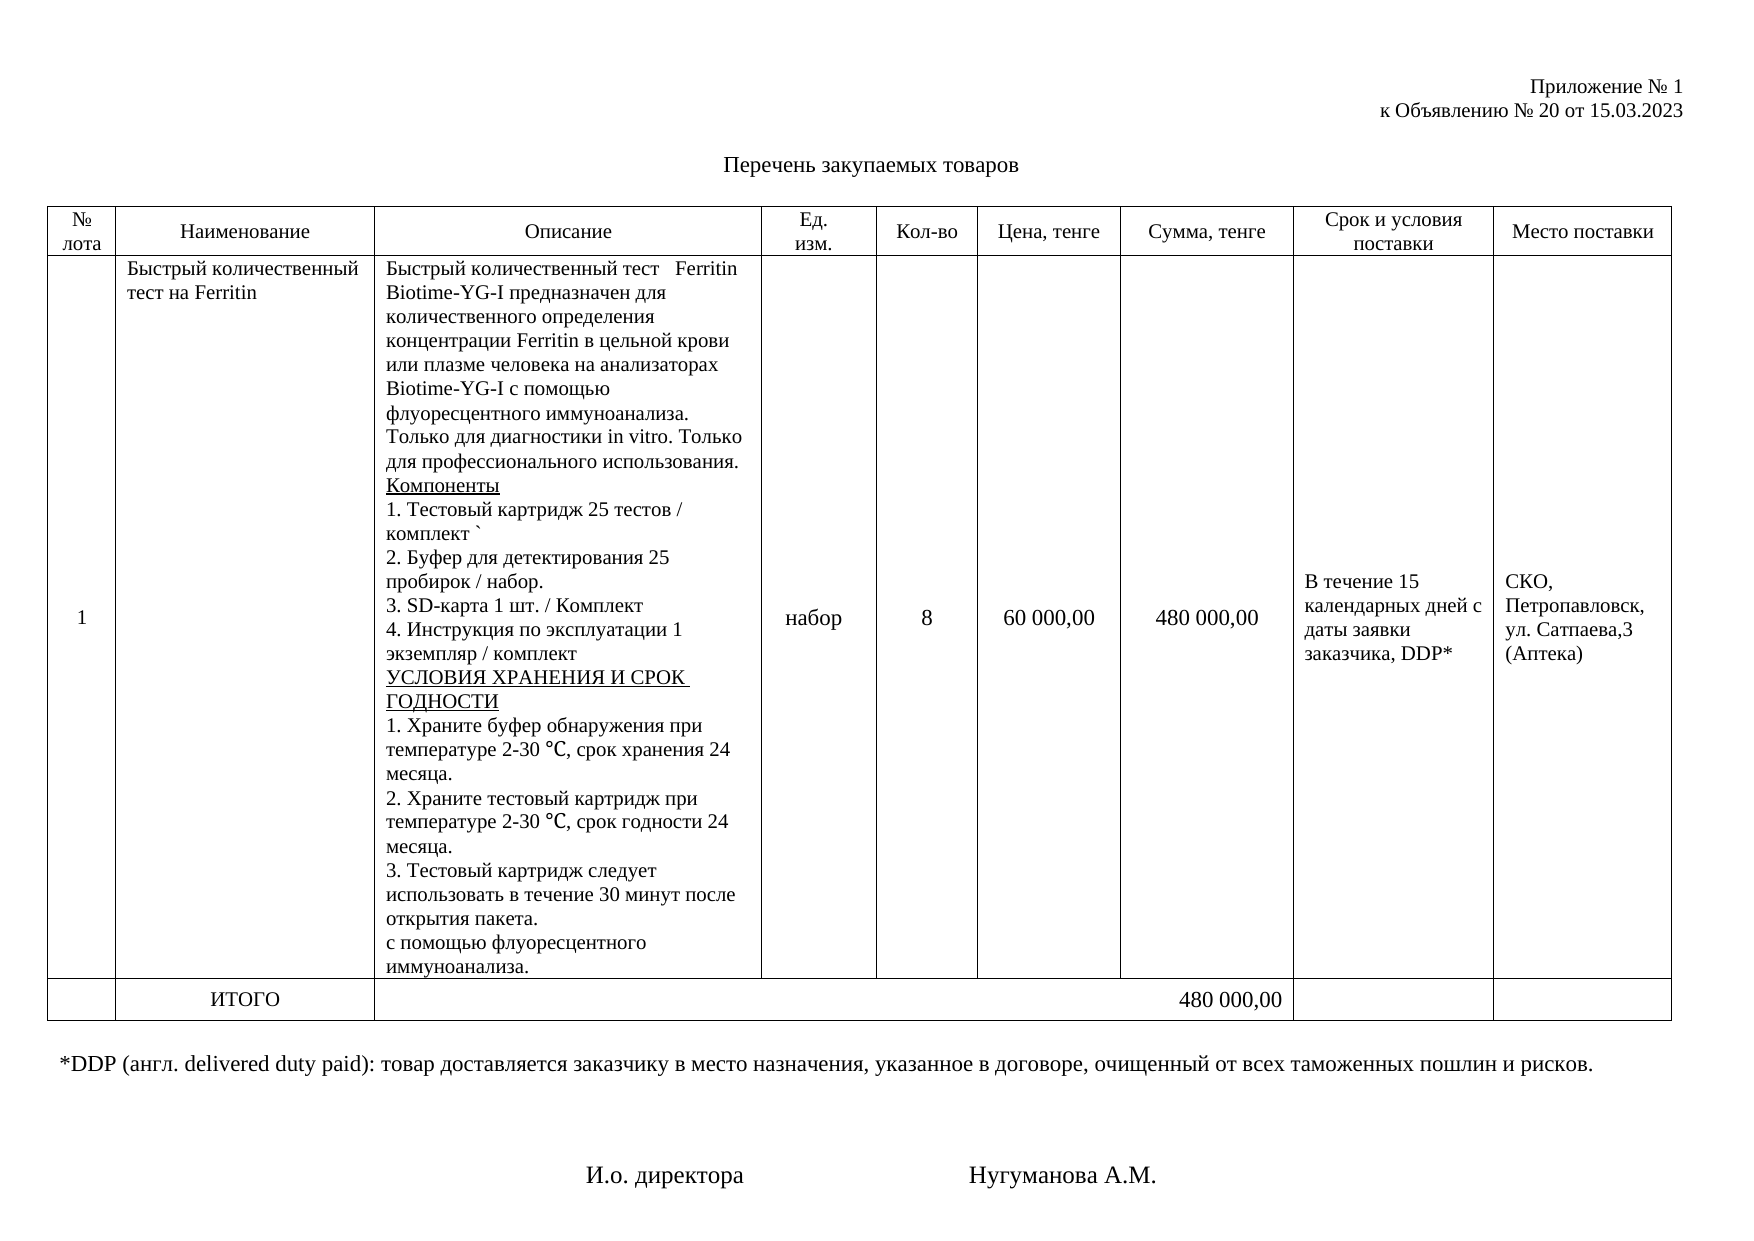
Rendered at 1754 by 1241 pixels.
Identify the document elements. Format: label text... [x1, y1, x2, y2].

table_header Наименование [116, 207, 374, 255]
table_cell 1 [48, 256, 115, 978]
table_cell 8 [877, 256, 977, 978]
text к Объявлению № 20 от 15.03.2023 [0, 98, 1683, 122]
text Приложение № 1 [59, 74, 1683, 98]
table_cell СКО, Петропавловск, ул. Сатпаева,3 (Аптека) [1494, 256, 1671, 978]
table_cell 480 000,00 [1121, 256, 1293, 978]
table_cell В течение 15 календарных дней с даты заявки заказчика, DDP* [1294, 256, 1493, 978]
table_cell Быстрый количественный тест на Ferritin [116, 256, 374, 978]
text Перечень закупаемых товаров [59, 151, 1683, 177]
table_cell 480 000,00 [375, 979, 1293, 1020]
table_header Кол-во [877, 207, 977, 255]
table_cell ИТОГО [116, 979, 374, 1020]
table_header Цена, тенге [978, 207, 1120, 255]
table_cell Быстрый количественный тест Ferritin Biotime-YG-I предназначен для количественного определения концентрации Ferritin в цельной крови или плазме человека на анализаторах Biotime-YG-I с помощью флуоресцентного иммуноанализа. Только для диагностики in vitro. Только для профессионального использования. Компоненты 1. Тестовый картридж 25 тестов / комплект ` 2. Буфер для детектирования 25 пробирок / набор. 3. SD-карта 1 шт. / Комплект 4. Инструкция по эксплуатации 1 экземпляр / комплект УСЛОВИЯ ХРАНЕНИЯ И СРОК ГОДНОСТИ 1. Храните буфер обнаружения при температуре 2-30 ℃, срок хранения 24 месяца. 2. Храните тестовый картридж при температуре 2-30 ℃, срок годности 24 месяца. 3. Тестовый картридж следует использовать в течение 30 минут после открытия пакета. с помощью флуоресцентного иммуноанализа. [375, 256, 761, 978]
table_cell [1494, 979, 1671, 1020]
table_cell 60 000,00 [978, 256, 1120, 978]
table_header № лота [48, 207, 115, 255]
table_header Описание [375, 207, 761, 255]
table_header Сумма, тенге [1121, 207, 1293, 255]
table_header Место поставки [1494, 207, 1671, 255]
text И.о. директора Нугуманова А.М. [59, 1160, 1683, 1189]
table_cell набор [762, 256, 876, 978]
table_cell [1294, 979, 1493, 1020]
text *DDP (англ. delivered duty paid): товар доставляется заказчику в место назначения, указанное в договоре, очищенный от всех таможенных пошлин и рисков. [59, 1050, 1683, 1076]
table_header Срок и условия поставки [1294, 207, 1493, 255]
table_header Ед. изм. [762, 207, 876, 255]
table_cell [48, 979, 115, 1020]
